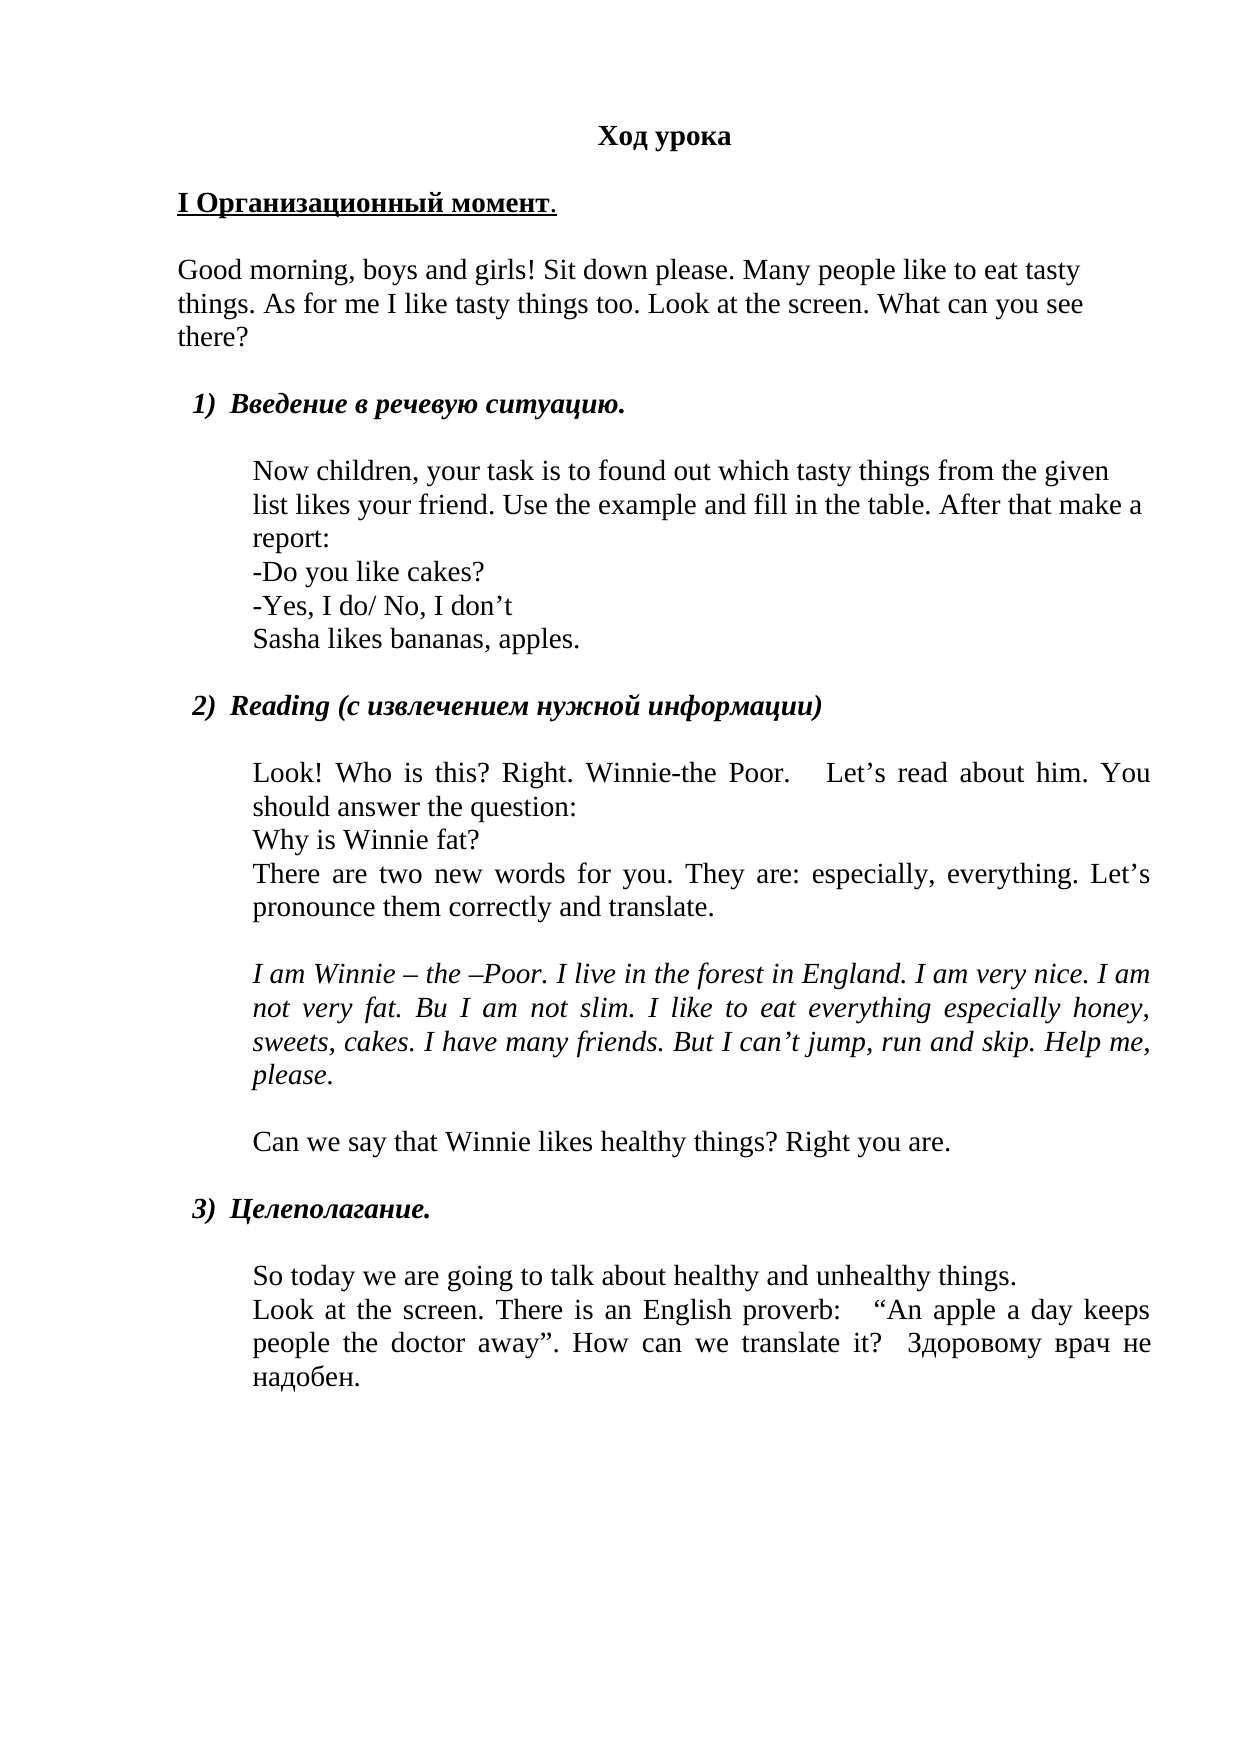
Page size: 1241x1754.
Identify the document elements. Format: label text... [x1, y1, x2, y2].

list Целеполагание. [192, 1191, 1152, 1225]
list -Yes, I do/ No, I don’t [252, 588, 1152, 621]
list Введение в речевую ситуацию. [192, 386, 1152, 420]
text Good morning, boys and girls! Sit down please. Many people like to eat tasty things. As for me I like tasty things too. Look at the screen. What can you see there? [177, 252, 1152, 353]
list Look! Who is this? Right. Winnie-the Poor. Let’s read about him. You should answer the question: [252, 755, 1152, 822]
text Ход урока [177, 118, 1152, 152]
list Now children, your task is to found out which tasty things from the given list likes your friend. Use the example and fill in the table. After that make a report: [252, 453, 1152, 554]
list Can we say that Winnie likes healthy things? Right you are. [252, 1124, 1152, 1158]
list So today we are going to talk about healthy and unhealthy things. [252, 1258, 1152, 1292]
text I Организационный момент. [177, 185, 1152, 219]
list Why is Winnie fat? [252, 822, 1152, 856]
list -Do you like cakes? [252, 554, 1152, 588]
list There are two new words for you. They are: especially, everything. Let’s pronounce them correctly and translate. [252, 856, 1152, 923]
list Reading (с извлечением нужной информации) [192, 688, 1152, 722]
list I am Winnie – the –Poor. I live in the forest in England. I am very nice. I am not very fat. Bu I am not slim. I like to eat everything especially honey, sweets, cakes. I have many friends. But I can’t jump, run and skip. Help me, please. [252, 957, 1152, 1091]
list Look at the screen. There is an English proverb: “An apple a day keeps people the doctor away”. How can we translate it? Здоровому врач не надобен. [252, 1292, 1152, 1393]
list Sasha likes bananas, apples. [252, 621, 1152, 655]
